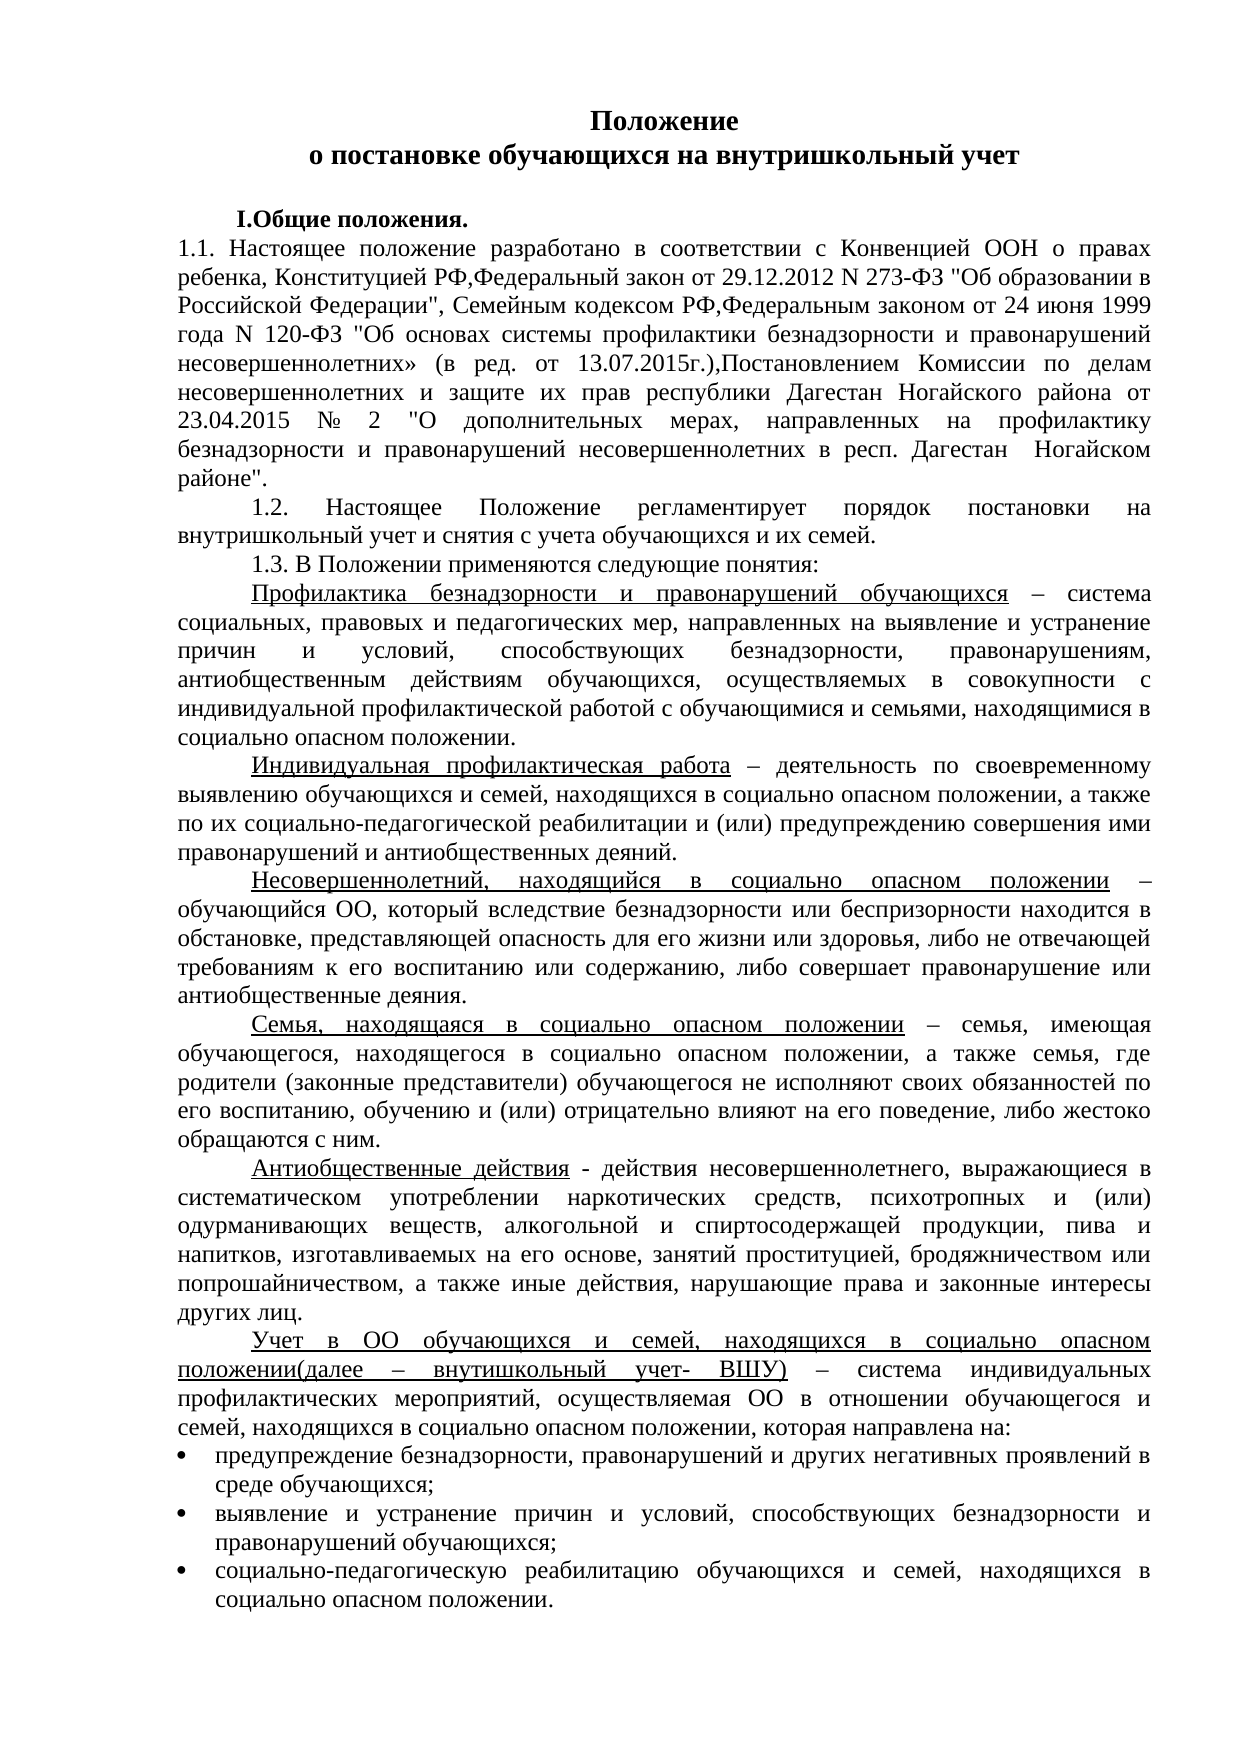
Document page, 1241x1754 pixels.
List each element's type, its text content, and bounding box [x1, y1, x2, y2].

text I.Общие положения. [177, 204, 1152, 233]
text 1.3. В Положении применяются следующие понятия: [177, 549, 1152, 578]
text о постановке обучающихся на внутришкольный учет [177, 137, 1152, 171]
text Несовершеннолетний, находящийся в социально опасном положении – обучающийся ОО, который вследствие безнадзорности или беспризорности находится в обстановке, представляющей опасность для его жизни или здоровья, либо не отвечающей требованиям к его воспитанию или содержанию, либо совершает правонарушение или антиобщественные деяния. [177, 865, 1152, 1009]
text Профилактика безнадзорности и правонарушений обучающихся – система социальных, правовых и педагогических мер, направленных на выявление и устранение причин и условий, способствующих безнадзорности, правонарушениям, антиобщественным действиям обучающихся, осуществляемых в совокупности с индивидуальной профилактической работой с обучающимися и семьями, находящимися в социально опасном положении. [177, 578, 1152, 750]
list социально-педагогическую реабилитацию обучающихся и семей, находящихся в социально опасном положении. [177, 1555, 1152, 1613]
text Учет в ОО обучающихся и семей, находящихся в социально опасном положении(далее – внутишкольный учет- ВШУ) – система индивидуальных профилактических мероприятий, осуществляемая ОО в отношении обучающегося и семей, находящихся в социально опасном положении, которая направлена на: [177, 1325, 1152, 1440]
text Положение [177, 103, 1152, 137]
text Семья, находящаяся в социально опасном положении – семья, имеющая обучающегося, находящегося в социально опасном положении, а также семья, где родители (законные представители) обучающегося не исполняют своих обязанностей по его воспитанию, обучению и (или) отрицательно влияют на его поведение, либо жестоко обращаются с ним. [177, 1009, 1152, 1153]
text 1.1. Настоящее положение разработано в соответствии с Конвенцией ООН о правах ребенка, Конституцией РФ,Федеральный закон от 29.12.2012 N 273-ФЗ "Об образовании в Российской Федерации", Семейным кодексом РФ,Федеральным законом от 24 июня 1999 года N 120-ФЗ "Об основах системы профилактики безнадзорности и правонарушений несовершеннолетних» (в ред. от 13.07.2015г.),Постановлением Комиссии по делам несовершеннолетних и защите их прав республики Дагестан Ногайского района от 23.04.2015 № 2 "О дополнительных мерах, направленных на профилактику безнадзорности и правонарушений несовершеннолетних в респ. Дагестан Ногайском районе". [177, 233, 1152, 492]
text Антиобщественные действия - действия несовершеннолетнего, выражающиеся в систематическом употреблении наркотических средств, психотропных и (или) одурманивающих веществ, алкогольной и спиртосодержащей продукции, пива и напитков, изготавливаемых на его основе, занятий проституцией, бродяжничеством или попрошайничеством, а также иные действия, нарушающие права и законные интересы других лиц. [177, 1153, 1152, 1325]
text Индивидуальная профилактическая работа – деятельность по своевременному выявлению обучающихся и семей, находящихся в социально опасном положении, а также по их социально-педагогической реабилитации и (или) предупреждению совершения ими правонарушений и антиобщественных деяний. [177, 750, 1152, 865]
list предупреждение безнадзорности, правонарушений и других негативных проявлений в среде обучающихся; [177, 1440, 1152, 1498]
list выявление и устранение причин и условий, способствующих безнадзорности и правонарушений обучающихся; [177, 1498, 1152, 1555]
text 1.2. Настоящее Положение регламентирует порядок постановки на внутришкольный учет и снятия с учета обучающихся и их семей. [177, 492, 1152, 549]
